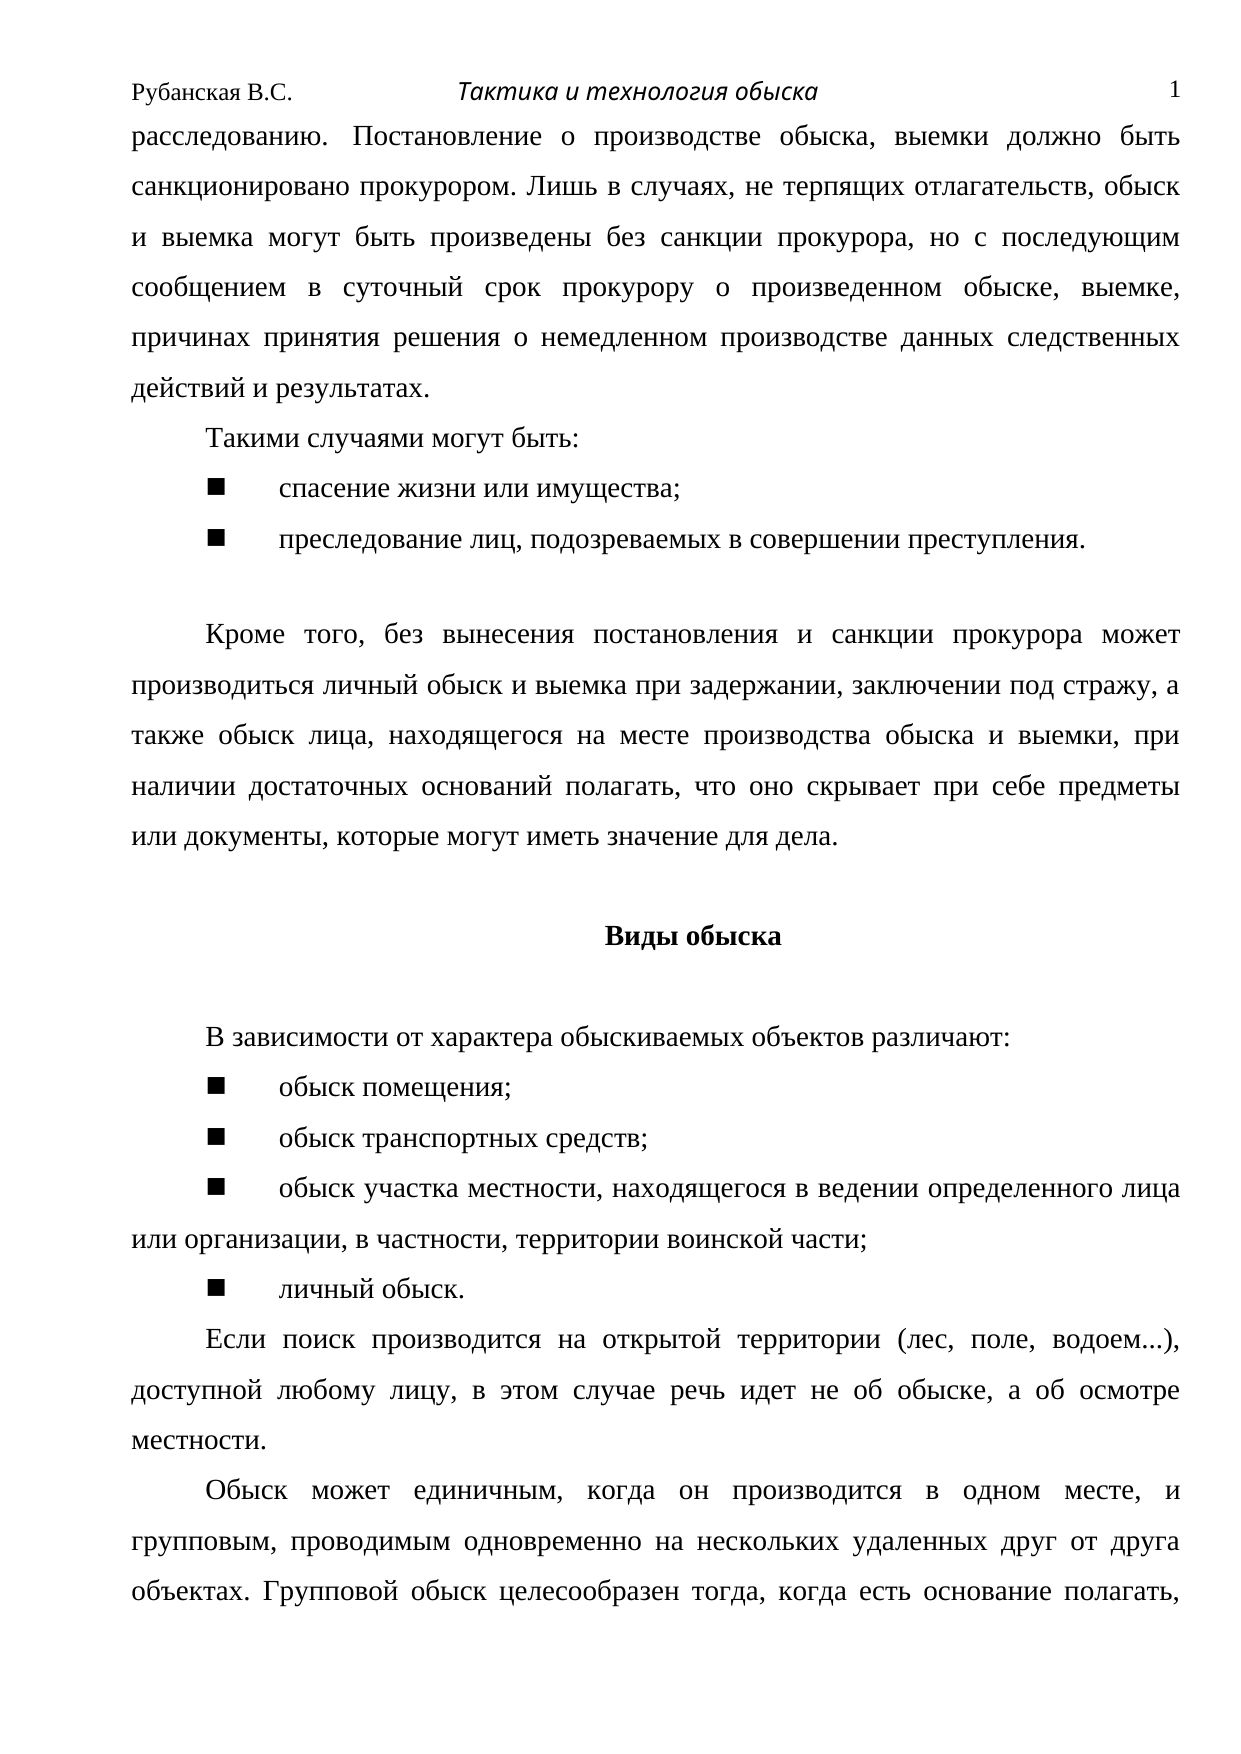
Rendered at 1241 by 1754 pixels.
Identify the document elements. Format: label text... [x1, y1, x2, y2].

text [131, 118, 1181, 403]
list обыск транспортных средств; [131, 1120, 1181, 1153]
list спасение жизни или имущества; [131, 470, 1181, 504]
text В зависимости от характера обыскиваемых объектов различают: [131, 1019, 1181, 1053]
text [131, 1472, 1181, 1607]
list обыск участка местности, находящегося в ведении определенного лица или организации, в частности, территории воинской части; [131, 1170, 1181, 1254]
list преследование лиц, подозреваемых в совершении преступления. [131, 521, 1181, 554]
text Кроме того, без вынесения постановления и санкции прокурора может производиться личный обыск и выемка при задержании, заключении под стражу, а также обыск лица, находящегося на месте производства обыска и выемки, при наличии достаточных оснований полагать, что оно скрывает при себе предметы или документы, которые могут иметь значение для дела. [131, 617, 1181, 851]
text Виды обыска [131, 918, 1181, 952]
list обыск помещения; [131, 1069, 1181, 1103]
list личный обыск. [131, 1271, 1181, 1305]
text Такими случаями могут быть: [131, 420, 1181, 453]
text Если поиск производится на открытой территории (лес, поле, водоем...), доступной любому лицу, в этом случае речь идет не об обыске, а об осмотре местности. [131, 1321, 1181, 1456]
